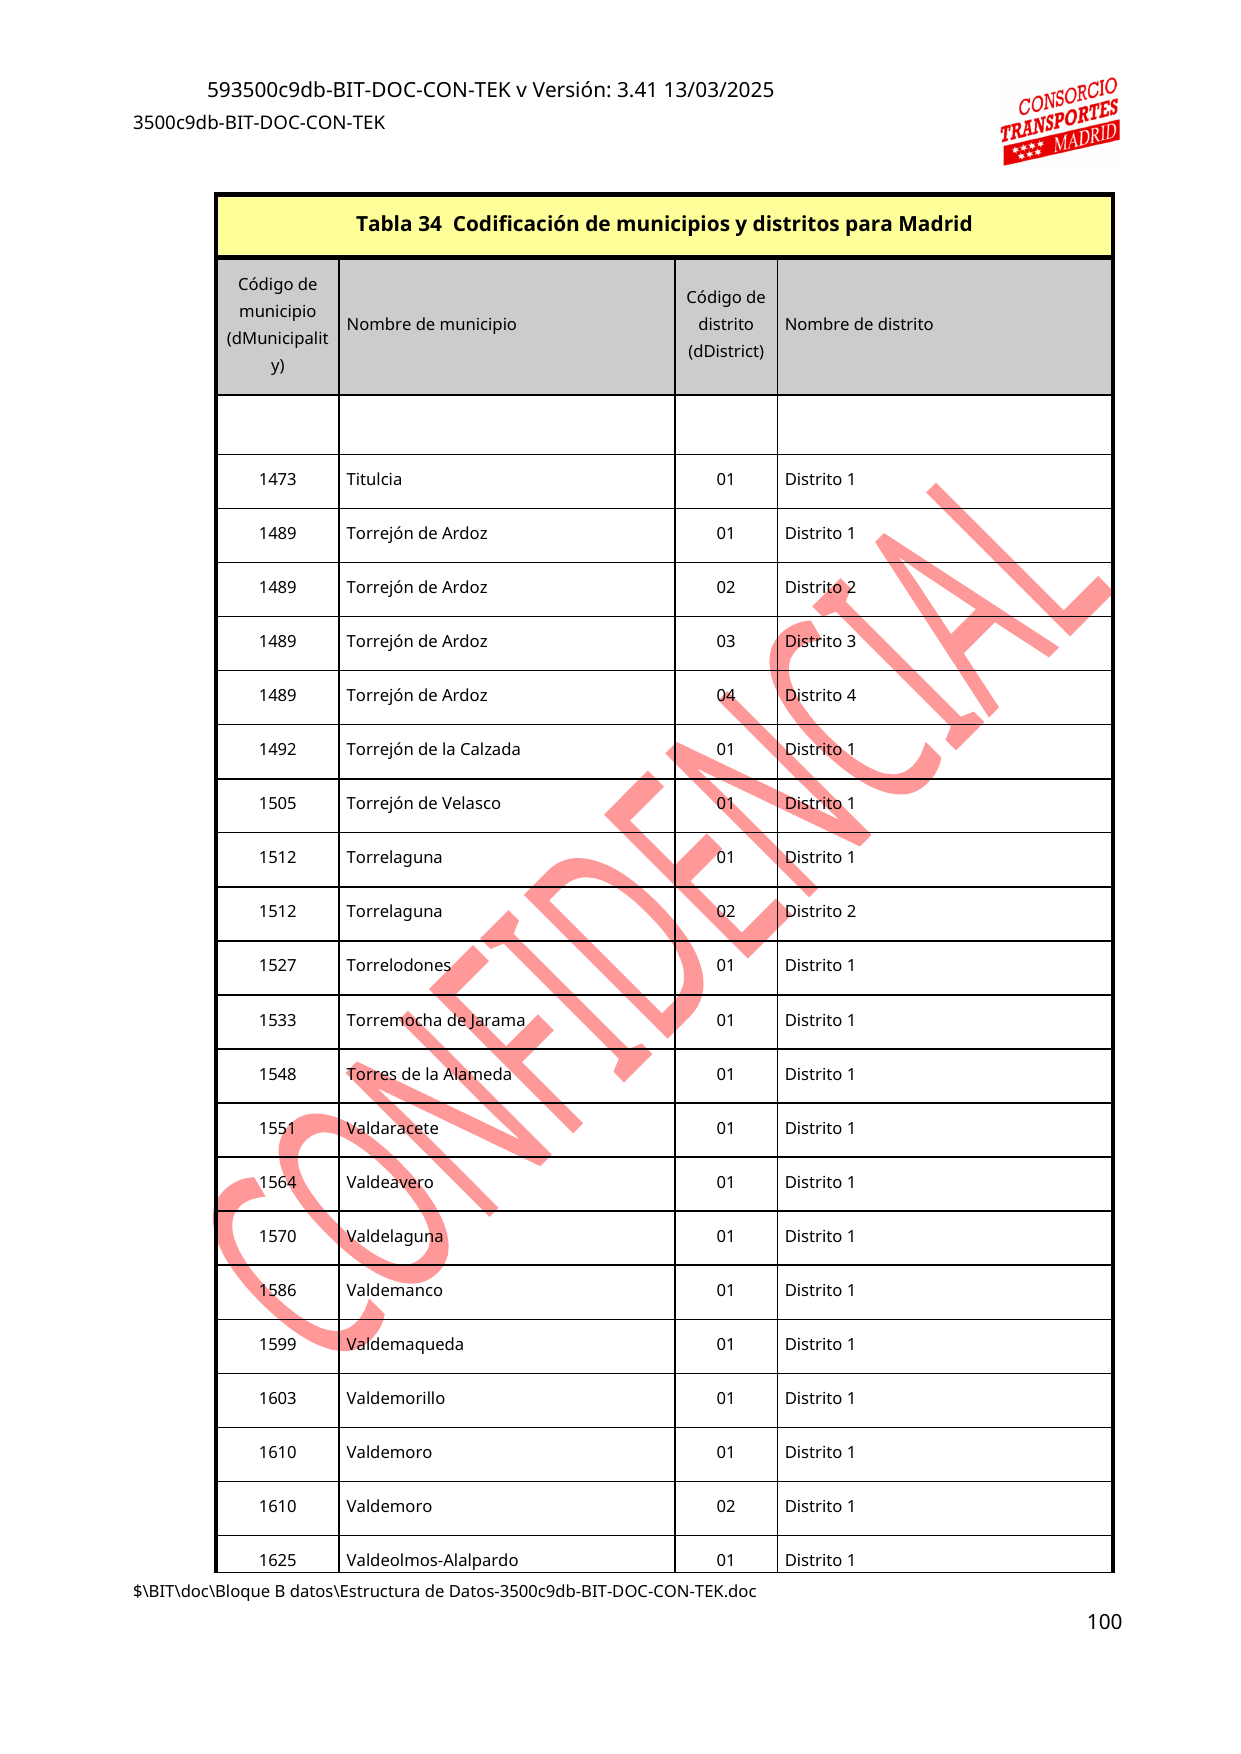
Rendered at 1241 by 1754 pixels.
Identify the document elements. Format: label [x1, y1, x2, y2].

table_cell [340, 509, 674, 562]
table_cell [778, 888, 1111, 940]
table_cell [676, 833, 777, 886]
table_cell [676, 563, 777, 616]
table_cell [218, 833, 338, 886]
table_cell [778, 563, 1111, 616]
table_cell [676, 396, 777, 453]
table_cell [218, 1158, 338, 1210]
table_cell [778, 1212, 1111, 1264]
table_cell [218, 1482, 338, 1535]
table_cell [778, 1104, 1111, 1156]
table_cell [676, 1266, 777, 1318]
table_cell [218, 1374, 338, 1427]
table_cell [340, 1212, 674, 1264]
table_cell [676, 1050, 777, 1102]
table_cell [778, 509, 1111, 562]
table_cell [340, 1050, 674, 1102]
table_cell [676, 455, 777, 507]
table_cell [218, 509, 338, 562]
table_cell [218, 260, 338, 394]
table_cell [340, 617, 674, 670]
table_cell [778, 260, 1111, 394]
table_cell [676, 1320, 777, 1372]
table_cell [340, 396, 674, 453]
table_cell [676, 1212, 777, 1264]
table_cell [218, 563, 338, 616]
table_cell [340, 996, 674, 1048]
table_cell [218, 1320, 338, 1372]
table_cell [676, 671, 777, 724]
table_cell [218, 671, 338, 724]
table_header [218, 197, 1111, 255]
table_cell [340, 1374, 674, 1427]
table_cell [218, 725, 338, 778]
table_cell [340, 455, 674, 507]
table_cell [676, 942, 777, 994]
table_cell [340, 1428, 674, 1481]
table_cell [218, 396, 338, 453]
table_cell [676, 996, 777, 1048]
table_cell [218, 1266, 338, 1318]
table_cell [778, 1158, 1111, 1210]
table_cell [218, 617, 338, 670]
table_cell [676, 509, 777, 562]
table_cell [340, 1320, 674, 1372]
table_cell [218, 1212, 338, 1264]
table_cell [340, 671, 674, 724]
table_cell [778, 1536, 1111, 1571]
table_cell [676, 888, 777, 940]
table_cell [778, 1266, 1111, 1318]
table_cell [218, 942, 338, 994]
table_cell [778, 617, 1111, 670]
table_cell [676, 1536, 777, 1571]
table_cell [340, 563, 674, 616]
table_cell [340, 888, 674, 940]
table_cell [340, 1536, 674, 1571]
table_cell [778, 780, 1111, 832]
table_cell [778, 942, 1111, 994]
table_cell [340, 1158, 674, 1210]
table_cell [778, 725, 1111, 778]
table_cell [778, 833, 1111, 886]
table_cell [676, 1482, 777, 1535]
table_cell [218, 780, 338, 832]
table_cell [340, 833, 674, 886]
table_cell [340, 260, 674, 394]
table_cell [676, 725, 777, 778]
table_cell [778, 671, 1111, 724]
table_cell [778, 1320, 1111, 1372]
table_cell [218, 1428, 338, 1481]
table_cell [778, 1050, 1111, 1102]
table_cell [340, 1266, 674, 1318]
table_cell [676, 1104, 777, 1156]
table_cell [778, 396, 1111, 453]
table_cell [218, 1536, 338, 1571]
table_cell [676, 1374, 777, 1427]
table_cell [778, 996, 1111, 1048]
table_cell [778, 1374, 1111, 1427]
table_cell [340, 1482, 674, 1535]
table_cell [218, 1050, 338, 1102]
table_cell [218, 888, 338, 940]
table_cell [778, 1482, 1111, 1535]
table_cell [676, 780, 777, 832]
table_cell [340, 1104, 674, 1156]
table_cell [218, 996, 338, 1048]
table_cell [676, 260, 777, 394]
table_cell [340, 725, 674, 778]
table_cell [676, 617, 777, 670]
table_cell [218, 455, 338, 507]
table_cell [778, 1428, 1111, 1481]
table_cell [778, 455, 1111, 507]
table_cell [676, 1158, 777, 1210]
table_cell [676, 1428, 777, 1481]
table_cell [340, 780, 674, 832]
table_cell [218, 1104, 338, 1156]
picture [996, 76, 1122, 166]
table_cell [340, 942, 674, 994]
